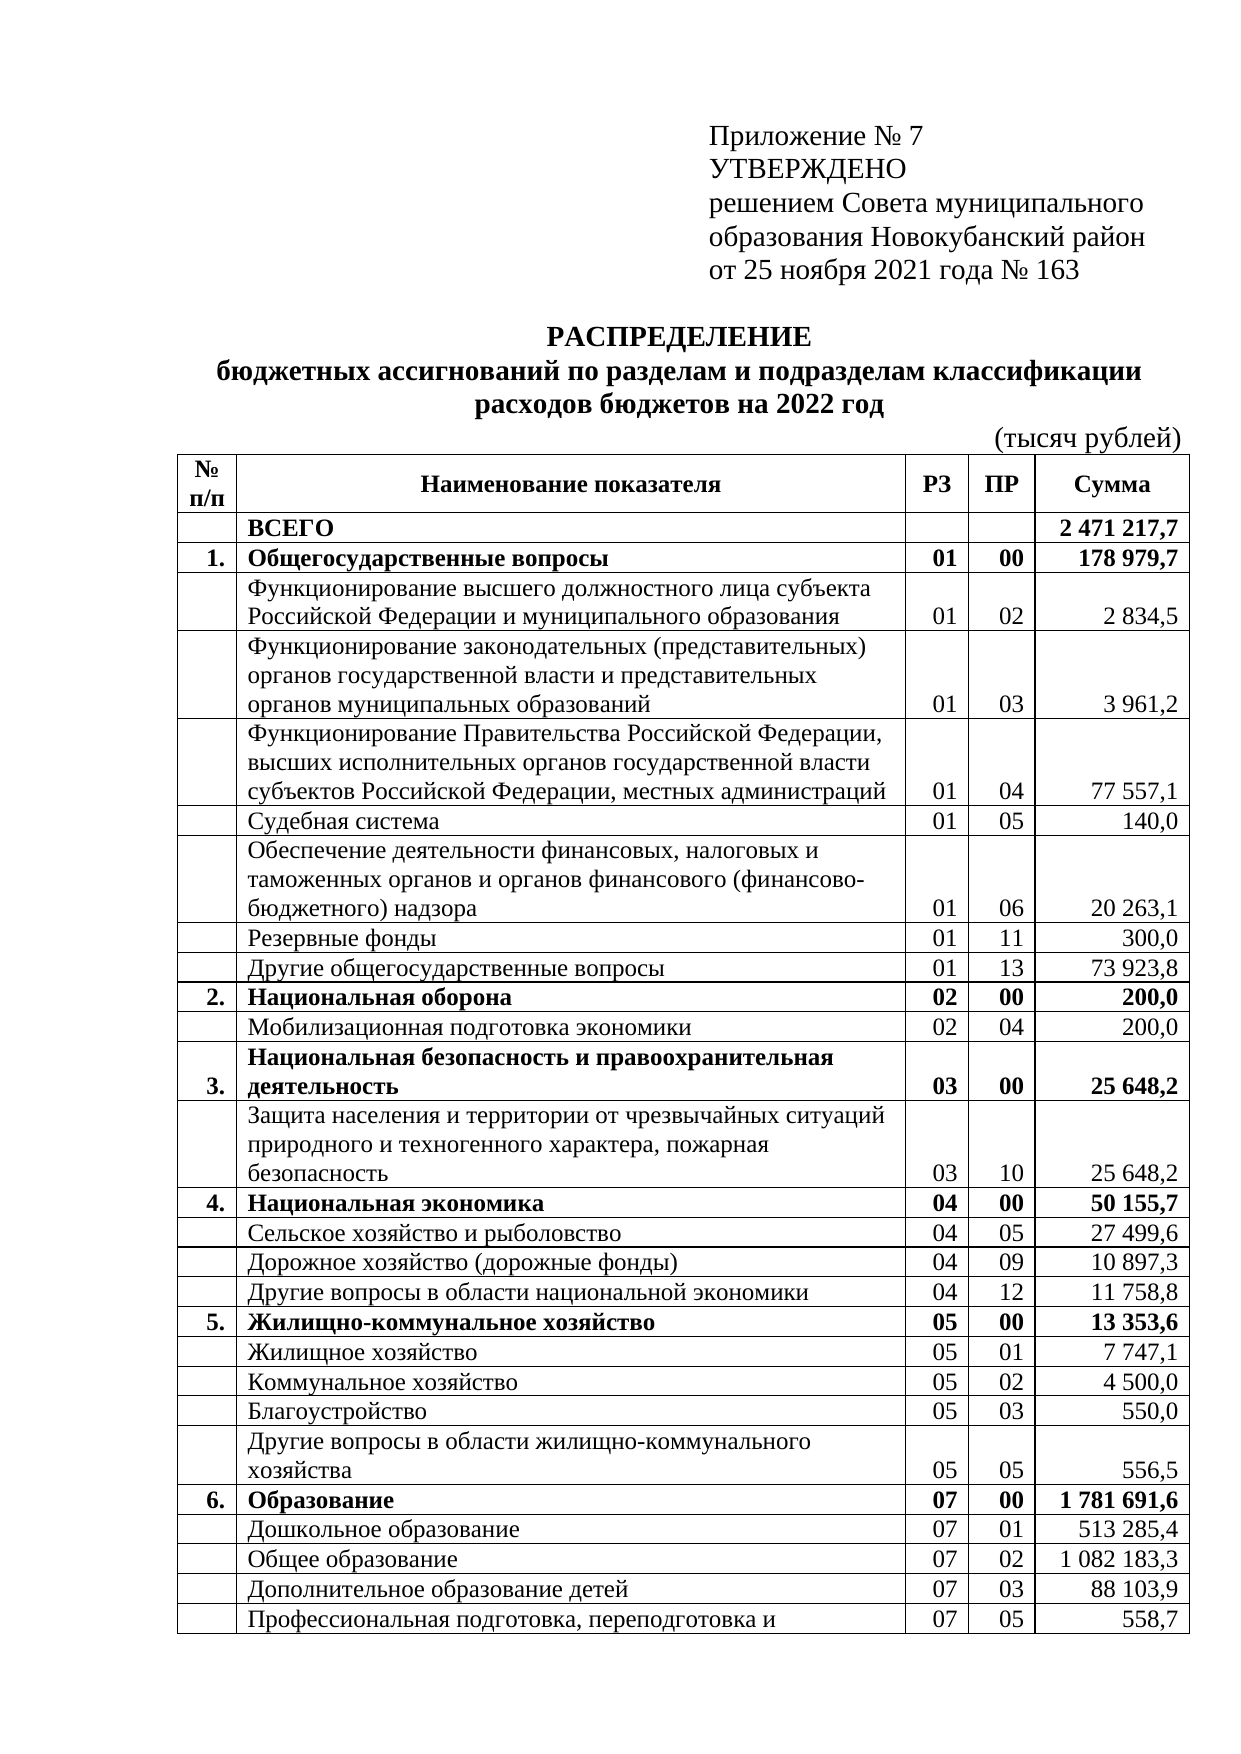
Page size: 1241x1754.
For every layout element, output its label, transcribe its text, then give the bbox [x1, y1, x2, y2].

table_cell 05 [906, 1396, 968, 1425]
table_header № п/п [178, 455, 236, 512]
table_cell [178, 573, 236, 630]
table_cell [178, 1101, 236, 1187]
table_cell Сельское хозяйство и рыболовство [237, 1218, 905, 1246]
table_cell Образование [237, 1485, 905, 1513]
table_cell 140,0 [1036, 806, 1189, 834]
text РАСПРЕДЕЛЕНИЕ [177, 319, 1181, 353]
table_cell Жилищно-коммунальное хозяйство [237, 1307, 905, 1336]
table_cell Резервные фонды [237, 923, 905, 952]
table_cell 10 897,3 [1036, 1248, 1189, 1276]
table_cell 07 [906, 1515, 968, 1543]
table_cell [178, 1367, 236, 1395]
table_cell 513 285,4 [1036, 1515, 1189, 1543]
table_cell Дорожное хозяйство (дорожные фонды) [237, 1248, 905, 1276]
table_cell 01 [906, 953, 968, 981]
text (тысяч рублей) [177, 420, 1181, 453]
table_cell Жилищное хозяйство [237, 1337, 905, 1366]
table_cell 06 [969, 836, 1034, 922]
table_cell 05 [969, 1218, 1034, 1246]
table_cell 550,0 [1036, 1396, 1189, 1425]
table_cell [178, 1426, 236, 1484]
table_cell 07 [906, 1485, 968, 1513]
table_cell [906, 513, 968, 542]
table_cell 05 [906, 1367, 968, 1395]
table_cell Национальная экономика [237, 1188, 905, 1217]
table_cell 05 [906, 1337, 968, 1366]
table_cell 300,0 [1036, 923, 1189, 952]
table_cell Благоустройство [237, 1396, 905, 1425]
table_cell 07 [906, 1574, 968, 1603]
text УТВЕРЖДЕНО [709, 152, 1181, 185]
table_header Наименование показателя [237, 455, 905, 512]
table_cell 00 [969, 1188, 1034, 1217]
table_cell 00 [969, 1485, 1034, 1513]
table_cell 05 [906, 1426, 968, 1484]
table_cell 7 747,1 [1036, 1337, 1189, 1366]
table_cell Обеспечение деятельности финансовых, налоговых и таможенных органов и органов финансового (финансово-бюджетного) надзора [237, 836, 905, 922]
table_cell 02 [969, 1367, 1034, 1395]
table_cell Общее образование [237, 1544, 905, 1573]
table_cell 00 [969, 543, 1034, 572]
table_cell Национальная оборона [237, 983, 905, 1011]
table_cell [178, 1277, 236, 1306]
table_cell [178, 513, 236, 542]
table_cell [178, 1337, 236, 1366]
table_cell 01 [906, 543, 968, 572]
table_cell [178, 719, 236, 805]
table_cell 556,5 [1036, 1426, 1189, 1484]
table_cell [178, 1012, 236, 1041]
table_cell Функционирование высшего должностного лица субъекта Российской Федерации и муниципального образования [237, 573, 905, 630]
table_cell [178, 806, 236, 834]
table_cell 00 [969, 1307, 1034, 1336]
table_cell 73 923,8 [1036, 953, 1189, 981]
table_cell Дошкольное образование [237, 1515, 905, 1543]
table_cell 10 [969, 1101, 1034, 1187]
table_cell 00 [969, 1042, 1034, 1099]
table_cell 1 082 183,3 [1036, 1544, 1189, 1573]
table_cell 01 [906, 923, 968, 952]
table_cell 07 [906, 1604, 968, 1633]
table_cell 6. [178, 1485, 236, 1513]
table_cell 04 [969, 719, 1034, 805]
table_cell 03 [969, 1396, 1034, 1425]
table_cell 00 [969, 983, 1034, 1011]
table_cell [178, 1396, 236, 1425]
table_cell [178, 836, 236, 922]
text образования Новокубанский район [709, 219, 1181, 252]
table_cell 02 [969, 573, 1034, 630]
table_cell Функционирование Правительства Российской Федерации, высших исполнительных органов государственной власти субъектов Российской Федерации, местных администраций [237, 719, 905, 805]
table_cell ВСЕГО [237, 513, 905, 542]
text решением Совета муниципального [709, 185, 1181, 219]
table_cell 200,0 [1036, 983, 1189, 1011]
table_cell [178, 1574, 236, 1603]
table_cell 04 [906, 1218, 968, 1246]
table_cell [178, 1515, 236, 1543]
table_cell 4. [178, 1188, 236, 1217]
table_cell [178, 1604, 236, 1633]
table_cell 11 758,8 [1036, 1277, 1189, 1306]
table_cell 04 [906, 1248, 968, 1276]
table_cell [178, 1544, 236, 1573]
table_cell 01 [906, 836, 968, 922]
text от 25 ноября 2021 года № 163 [709, 252, 1181, 286]
table_cell 02 [906, 983, 968, 1011]
table_cell Национальная безопасность и правоохранительная деятельность [237, 1042, 905, 1099]
table_cell 04 [906, 1277, 968, 1306]
table_cell Другие вопросы в области жилищно-коммунального хозяйства [237, 1426, 905, 1484]
table_header ПР [969, 455, 1034, 512]
table_cell 03 [906, 1101, 968, 1187]
table_cell 12 [969, 1277, 1034, 1306]
table_cell 03 [969, 631, 1034, 717]
table_cell 2 834,5 [1036, 573, 1189, 630]
table_cell 05 [969, 806, 1034, 834]
table_cell 05 [906, 1307, 968, 1336]
table_cell 3 961,2 [1036, 631, 1189, 717]
table_cell 4 500,0 [1036, 1367, 1189, 1395]
table_cell 02 [969, 1544, 1034, 1573]
table_cell [178, 631, 236, 717]
text бюджетных ассигнований по разделам и подразделам классификации расходов бюджетов на 2022 год [177, 353, 1181, 420]
table_cell 05 [969, 1604, 1034, 1633]
table_cell Мобилизационная подготовка экономики [237, 1012, 905, 1041]
text Приложение № 7 [709, 118, 1181, 152]
table_cell 01 [906, 573, 968, 630]
table_cell 03 [906, 1042, 968, 1099]
table_cell 77 557,1 [1036, 719, 1189, 805]
table_cell 09 [969, 1248, 1034, 1276]
table_cell Общегосударственные вопросы [237, 543, 905, 572]
table_cell 01 [906, 631, 968, 717]
table_cell 04 [906, 1188, 968, 1217]
table_cell 07 [906, 1544, 968, 1573]
table_cell 25 648,2 [1036, 1101, 1189, 1187]
table_cell 3. [178, 1042, 236, 1099]
table_cell 13 [969, 953, 1034, 981]
table_cell 5. [178, 1307, 236, 1336]
table_cell 1. [178, 543, 236, 572]
table_header РЗ [906, 455, 968, 512]
table_cell 27 499,6 [1036, 1218, 1189, 1246]
table_cell Судебная система [237, 806, 905, 834]
table_header Сумма [1036, 455, 1189, 512]
table_cell [178, 923, 236, 952]
table_cell [178, 1248, 236, 1276]
table_cell 1 781 691,6 [1036, 1485, 1189, 1513]
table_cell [237, 1604, 905, 1633]
table_cell 05 [969, 1426, 1034, 1484]
table_cell 03 [969, 1574, 1034, 1603]
table_cell 2 471 217,7 [1036, 513, 1189, 542]
table_cell 50 155,7 [1036, 1188, 1189, 1217]
table_cell 25 648,2 [1036, 1042, 1189, 1099]
table_cell [178, 953, 236, 981]
table_cell 558,7 [1036, 1604, 1189, 1633]
table_cell 178 979,7 [1036, 543, 1189, 572]
table_cell 01 [906, 719, 968, 805]
table_cell Функционирование законодательных (представительных) органов государственной власти и представительных органов муниципальных образований [237, 631, 905, 717]
table_cell Другие общегосударственные вопросы [237, 953, 905, 981]
table_cell 02 [906, 1012, 968, 1041]
table_cell [969, 513, 1034, 542]
table_cell 04 [969, 1012, 1034, 1041]
table_cell 13 353,6 [1036, 1307, 1189, 1336]
table_cell 200,0 [1036, 1012, 1189, 1041]
table_cell Коммунальное хозяйство [237, 1367, 905, 1395]
table_cell Другие вопросы в области национальной экономики [237, 1277, 905, 1306]
table_cell 01 [969, 1337, 1034, 1366]
table_cell 11 [969, 923, 1034, 952]
table_cell 01 [906, 806, 968, 834]
table_cell Защита населения и территории от чрезвычайных ситуаций природного и техногенного характера, пожарная безопасность [237, 1101, 905, 1187]
table_cell 20 263,1 [1036, 836, 1189, 922]
table_cell 01 [969, 1515, 1034, 1543]
table_cell Дополнительное образование детей [237, 1574, 905, 1603]
table_cell [178, 1218, 236, 1246]
table_cell 88 103,9 [1036, 1574, 1189, 1603]
table_cell 2. [178, 983, 236, 1011]
